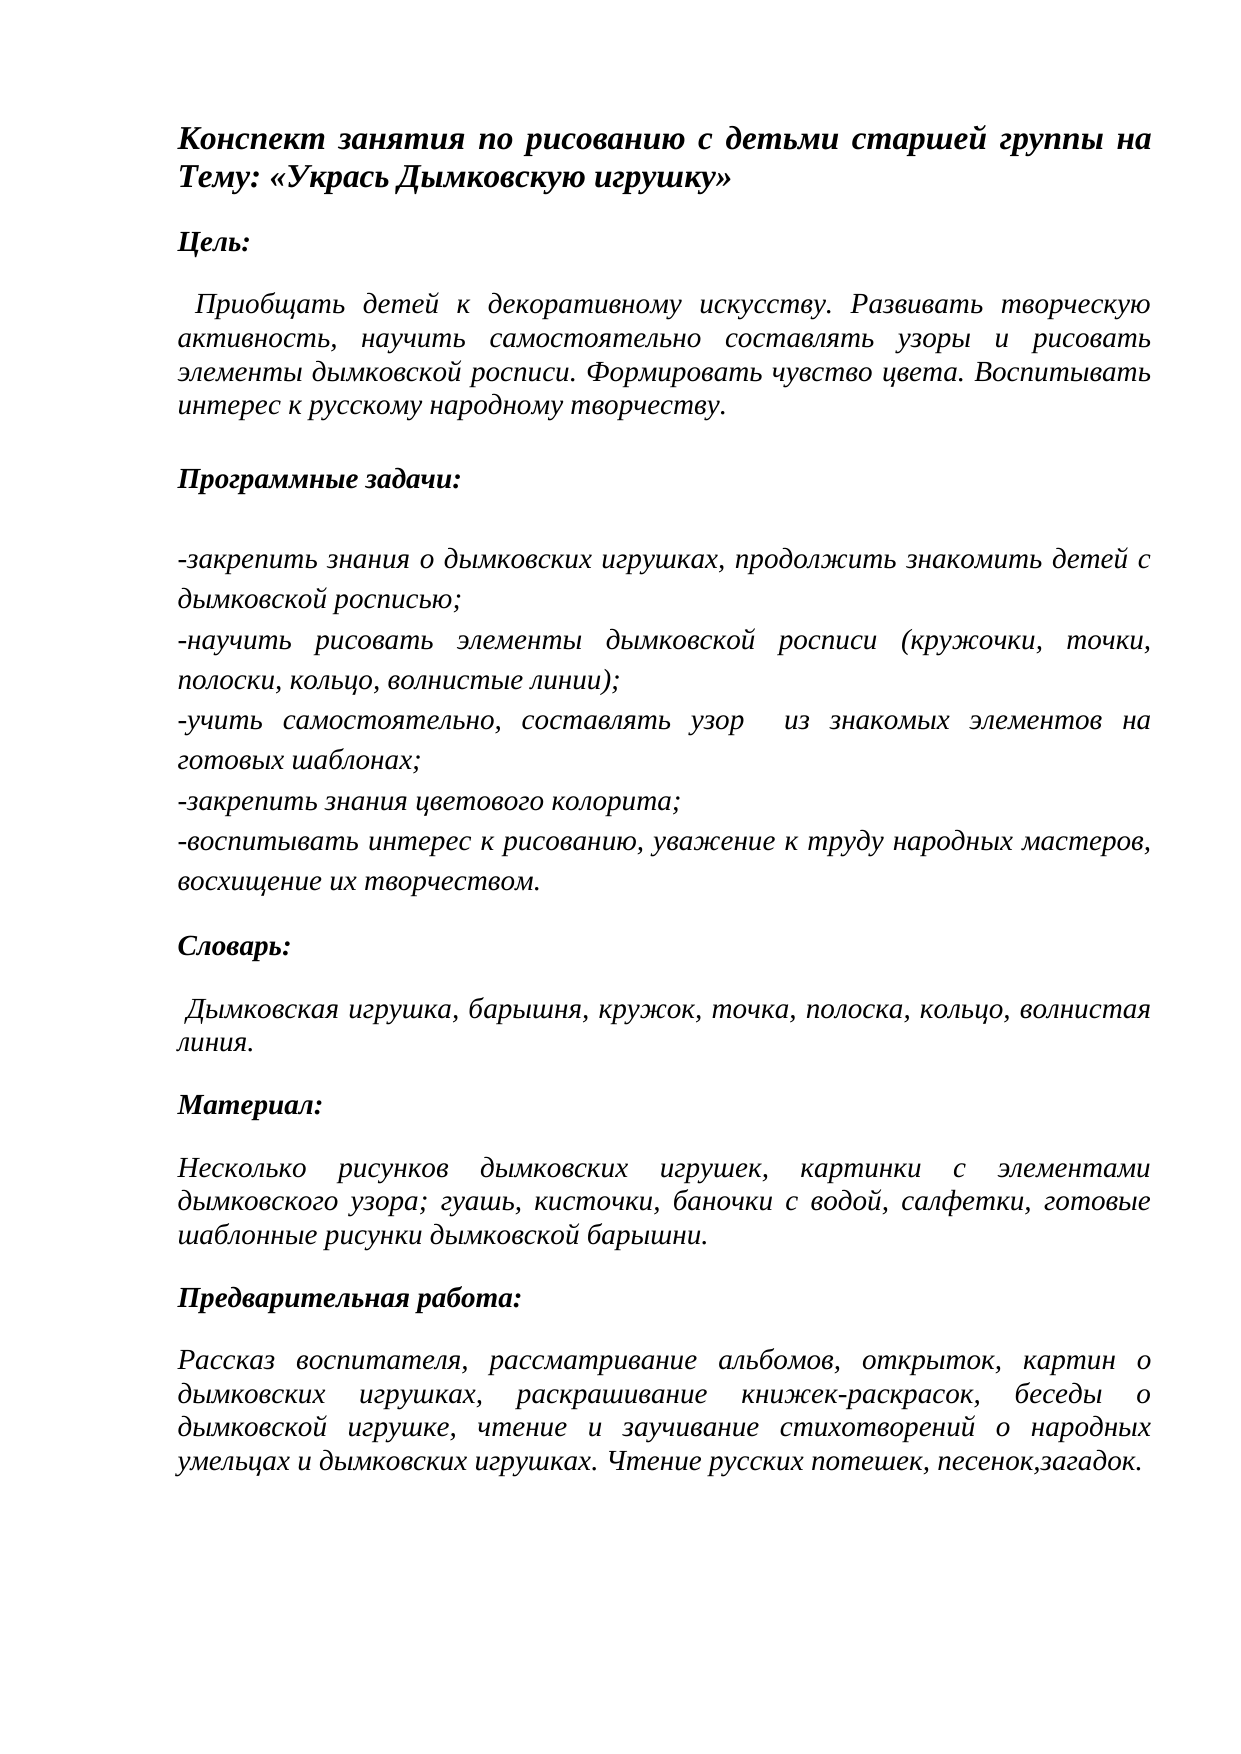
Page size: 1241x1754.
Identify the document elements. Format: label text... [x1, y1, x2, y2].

text Несколько рисунков дымковских игрушек, картинки с элементами дымковского узора; гуашь, кисточки, баночки с водой, салфетки, готовые шаблонные рисунки дымковской барышни. [177, 1150, 1152, 1251]
text Программные задачи: [177, 461, 1152, 494]
text Материал: [177, 1087, 1152, 1121]
text Приобщать детей к декоративному искусству. Развивать творческую активность, научить самостоятельно составлять узоры и рисовать элементы дымковской росписи. Формировать чувство цвета. Воспитывать интерес к русскому народному творчеству. [177, 287, 1152, 421]
text Конспект занятия по рисованию с детьми старшей группы на Тему: «Укрась Дымковскую игрушку» [177, 118, 1152, 195]
text -закрепить знания о дымковских игрушках, продолжить знакомить детей с дымковской росписью; [177, 541, 1152, 615]
text -воспитывать интерес к рисованию, уважение к труду народных мастеров, восхищение их творчеством. [177, 823, 1152, 897]
text Рассказ воспитателя, рассматривание альбомов, открыток, картин о дымковских игрушках, раскрашивание книжек-раскрасок, беседы о дымковской игрушке, чтение и заучивание стихотворений о народных умельцах и дымковских игрушках. Чтение русских потешек, песенок,загадок. [177, 1342, 1152, 1477]
text -учить самостоятельно, составлять узор из знакомых элементов на готовых шаблонах; [177, 702, 1152, 776]
text -закрепить знания цветового колорита; [177, 783, 1152, 816]
text Дымковская игрушка, барышня, кружок, точка, полоска, кольцо, волнистая линия. [177, 991, 1152, 1058]
text Словарь: [177, 928, 1152, 962]
text Цель: [177, 224, 1152, 257]
text Предварительная работа: [177, 1280, 1152, 1313]
text -научить рисовать элементы дымковской росписи (кружочки, точки, полоски, кольцо, волнистые линии); [177, 622, 1152, 696]
